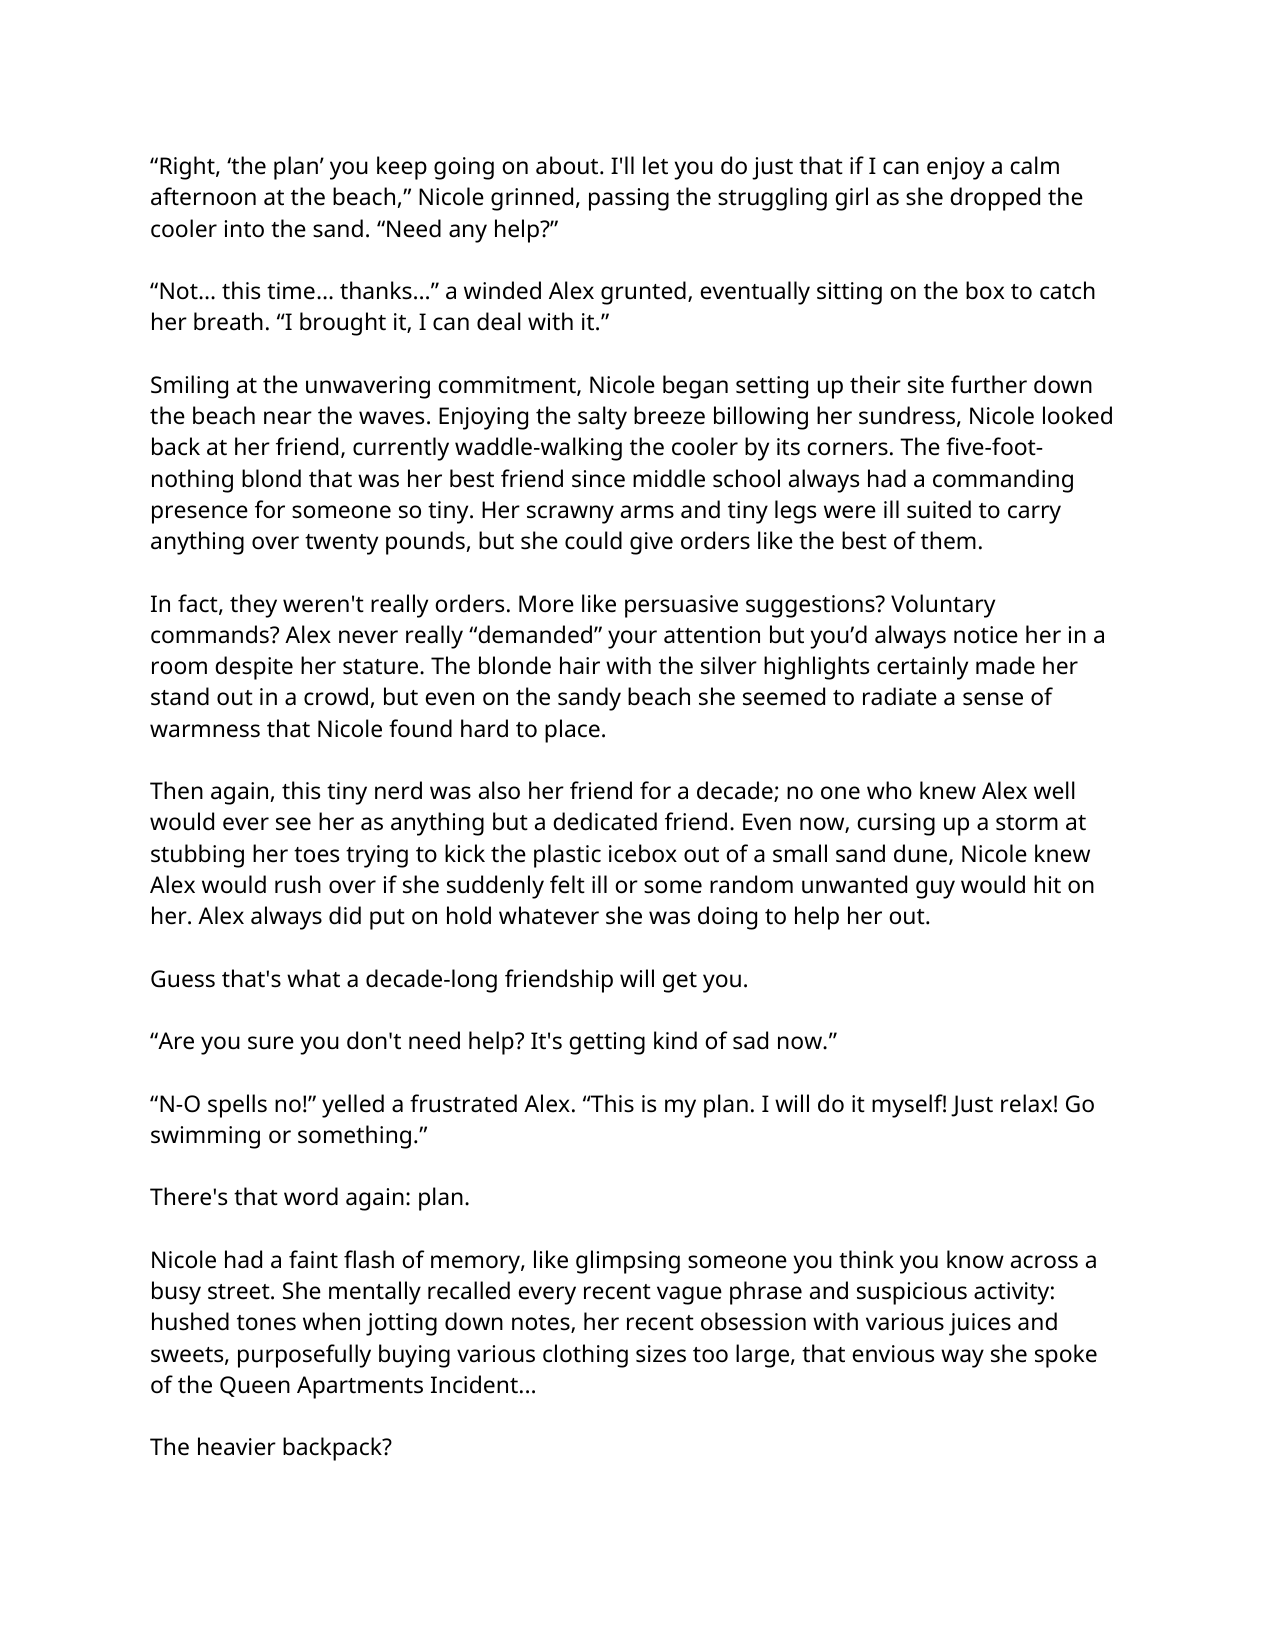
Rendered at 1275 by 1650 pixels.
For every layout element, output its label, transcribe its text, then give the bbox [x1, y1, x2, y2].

text In fact, they weren't really orders. More like persuasive suggestions? Voluntary commands? Alex never really “demanded” your attention but you’d always notice her in a room despite her stature. The blonde hair with the silver highlights certainly made her stand out in a crowd, but even on the sandy beach she seemed to radiate a sense of warmness that Nicole found hard to place. [150, 587, 1125, 744]
text Guess that's what a decade-long friendship will get you. [150, 962, 1125, 994]
text There's that word again: plan. [150, 1181, 1125, 1212]
text “Not… this time… thanks…” a winded Alex grunted, eventually sitting on the box to catch her breath. “I brought it, I can deal with it.” [150, 275, 1125, 337]
text Nicole had a faint flash of memory, like glimpsing someone you think you know across a busy street. She mentally recalled every recent vague phrase and suspicious activity: hushed tones when jotting down notes, her recent obsession with various juices and sweets, purposefully buying various clothing sizes too large, that envious way she spoke of the Queen Apartments Incident... [150, 1244, 1125, 1400]
text The heavier backpack? [150, 1431, 1125, 1462]
text “N-O spells no!” yelled a frustrated Alex. “This is my plan. I will do it myself! Just relax! Go swimming or something.” [150, 1087, 1125, 1150]
text “Right, ‘the plan’ you keep going on about. I'll let you do just that if I can enjoy a calm afternoon at the beach,” Nicole grinned, passing the struggling girl as she dropped the cooler into the sand. “Need any help?” [150, 150, 1125, 244]
text “Are you sure you don't need help? It's getting kind of sad now.” [150, 1025, 1125, 1056]
text Smiling at the unwavering commitment, Nicole began setting up their site further down the beach near the waves. Enjoying the salty breeze billowing her sundress, Nicole looked back at her friend, currently waddle-walking the cooler by its corners. The five-foot-nothing blond that was her best friend since middle school always had a commanding presence for someone so tiny. Her scrawny arms and tiny legs were ill suited to carry anything over twenty pounds, but she could give orders like the best of them. [150, 369, 1125, 556]
text Then again, this tiny nerd was also her friend for a decade; no one who knew Alex well would ever see her as anything but a dedicated friend. Even now, cursing up a storm at stubbing her toes trying to kick the plastic icebox out of a small sand dune, Nicole knew Alex would rush over if she suddenly felt ill or some random unwanted guy would hit on her. Alex always did put on hold whatever she was doing to help her out. [150, 775, 1125, 931]
